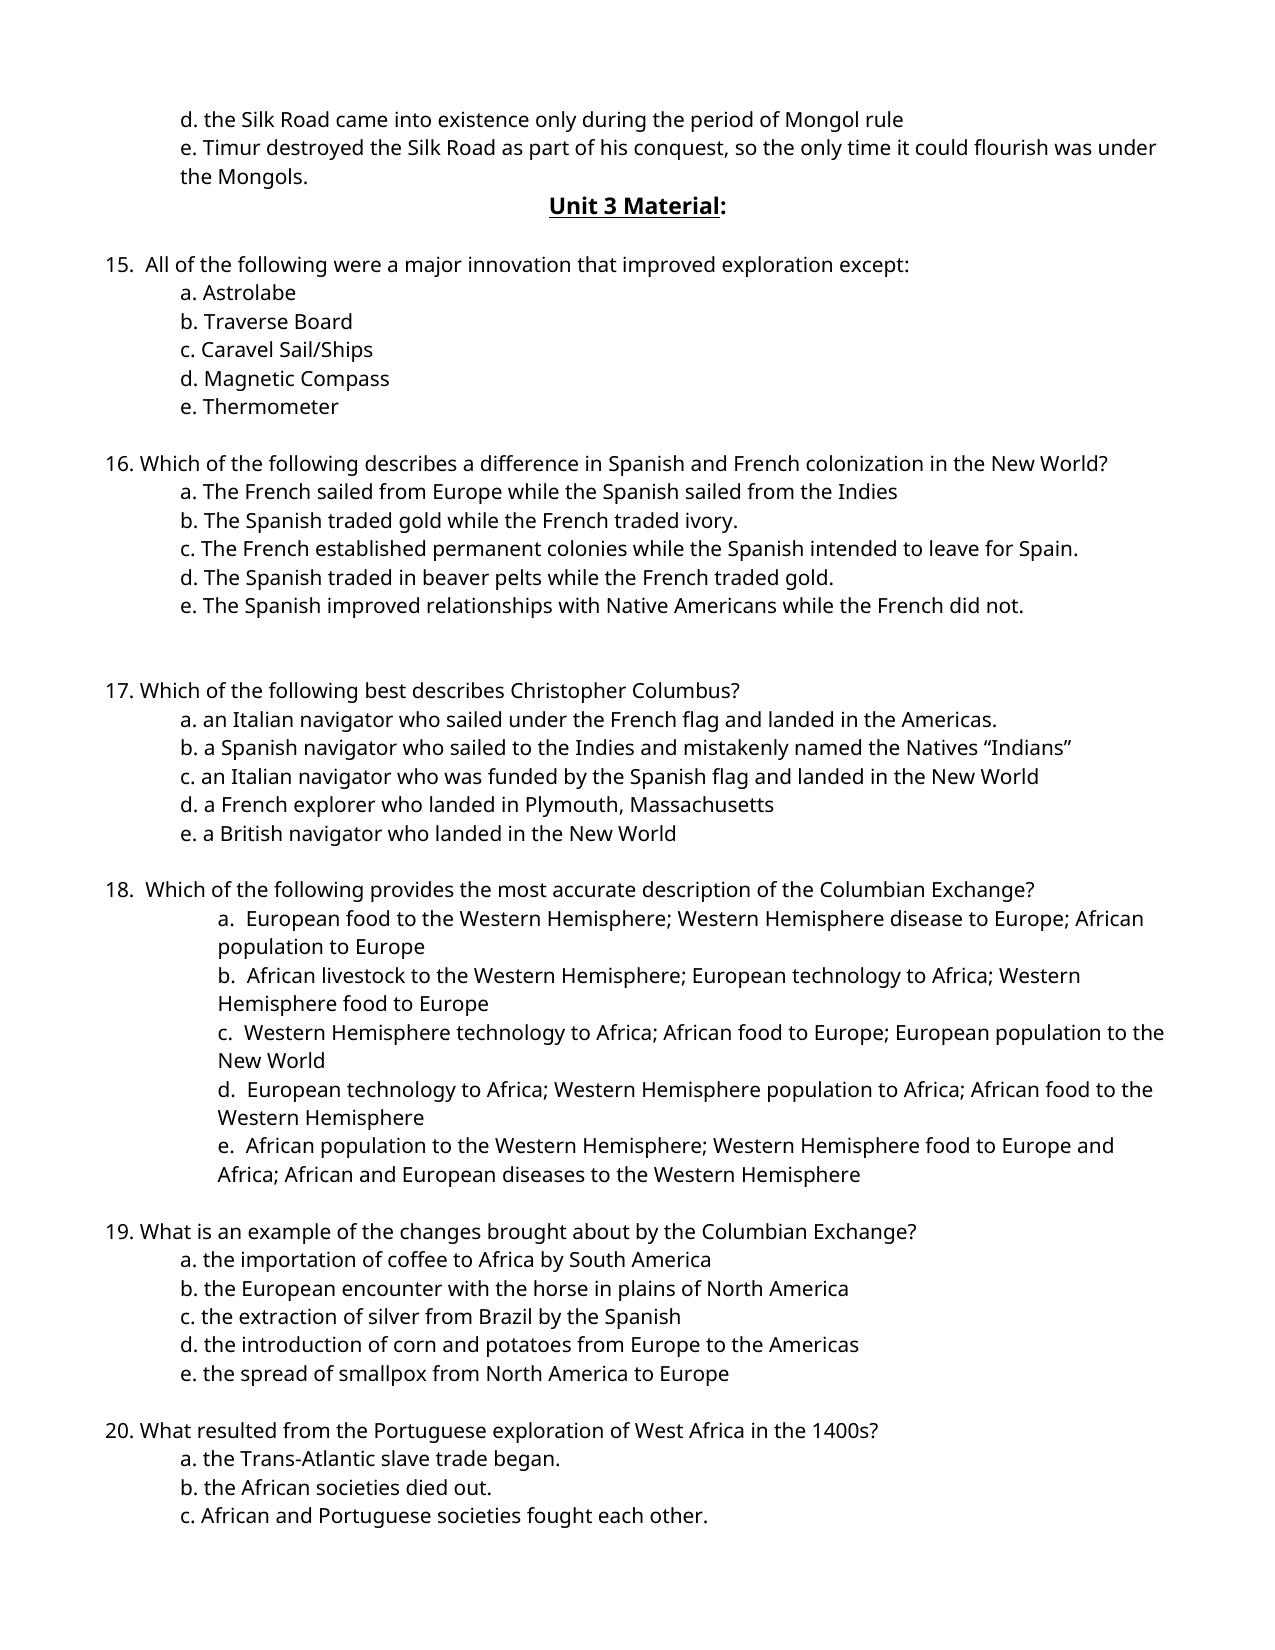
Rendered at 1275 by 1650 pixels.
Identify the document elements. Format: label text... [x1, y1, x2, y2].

text c. the extraction of silver from Brazil by the Spanish [105, 1302, 1170, 1331]
text c. African and Portuguese societies fought each other. [105, 1501, 1170, 1530]
text d. the Silk Road came into existence only during the period of Mongol rule [105, 105, 1170, 133]
text a. the importation of coffee to Africa by South America [105, 1245, 1170, 1274]
text a. European food to the Western Hemisphere; Western Hemisphere disease to Europe; African population to Europe [217, 904, 1170, 961]
text e. Timur destroyed the Silk Road as part of his conquest, so the only time it could flourish was under the Mongols. [180, 133, 1170, 190]
text c. an Italian navigator who was funded by the Spanish flag and landed in the New World [105, 762, 1170, 790]
text 18. Which of the following provides the most accurate description of the Columbian Exchange? [105, 876, 1170, 904]
text c. Caravel Sail/Ships [105, 335, 1170, 364]
text b. The Spanish traded gold while the French traded ivory. [105, 506, 1170, 534]
text e. Thermometer [105, 392, 1170, 421]
text d. European technology to Africa; Western Hemisphere population to Africa; African food to the Western Hemisphere [217, 1075, 1170, 1132]
text d. the introduction of corn and potatoes from Europe to the Americas [105, 1331, 1170, 1359]
text e. The Spanish improved relationships with Native Americans while the French did not. [105, 591, 1170, 620]
text 17. Which of the following best describes Christopher Columbus? [105, 677, 1170, 705]
text a. Astrolabe [105, 278, 1170, 307]
text 16. Which of the following describes a difference in Spanish and French colonization in the New World? [105, 449, 1170, 477]
text e. a British navigator who landed in the New World [105, 819, 1170, 847]
text 19. What is an example of the changes brought about by the Columbian Exchange? [105, 1217, 1170, 1245]
text e. African population to the Western Hemisphere; Western Hemisphere food to Europe and Africa; African and European diseases to the Western Hemisphere [217, 1132, 1170, 1188]
text d. a French explorer who landed in Plymouth, Massachusetts [105, 790, 1170, 819]
text 20. What resulted from the Portuguese exploration of West Africa in the 1400s? [105, 1416, 1170, 1444]
text 15. All of the following were a major innovation that improved exploration except: [105, 250, 1170, 278]
text b. Traverse Board [105, 307, 1170, 335]
text a. an Italian navigator who sailed under the French flag and landed in the Americas. [105, 705, 1170, 733]
text e. the spread of smallpox from North America to Europe [105, 1359, 1170, 1387]
text b. the European encounter with the horse in plains of North America [105, 1274, 1170, 1302]
text d. The Spanish traded in beaver pelts while the French traded gold. [105, 563, 1170, 591]
text Unit 3 Material: [105, 190, 1170, 222]
text b. African livestock to the Western Hemisphere; European technology to Africa; Western Hemisphere food to Europe [217, 961, 1170, 1018]
text c. Western Hemisphere technology to Africa; African food to Europe; European population to the New World [217, 1018, 1170, 1075]
text d. Magnetic Compass [105, 364, 1170, 392]
text b. the African societies died out. [105, 1473, 1170, 1501]
text b. a Spanish navigator who sailed to the Indies and mistakenly named the Natives “Indians” [105, 733, 1170, 762]
text a. the Trans-Atlantic slave trade began. [105, 1444, 1170, 1473]
text a. The French sailed from Europe while the Spanish sailed from the Indies [105, 477, 1170, 506]
text c. The French established permanent colonies while the Spanish intended to leave for Spain. [105, 534, 1170, 563]
